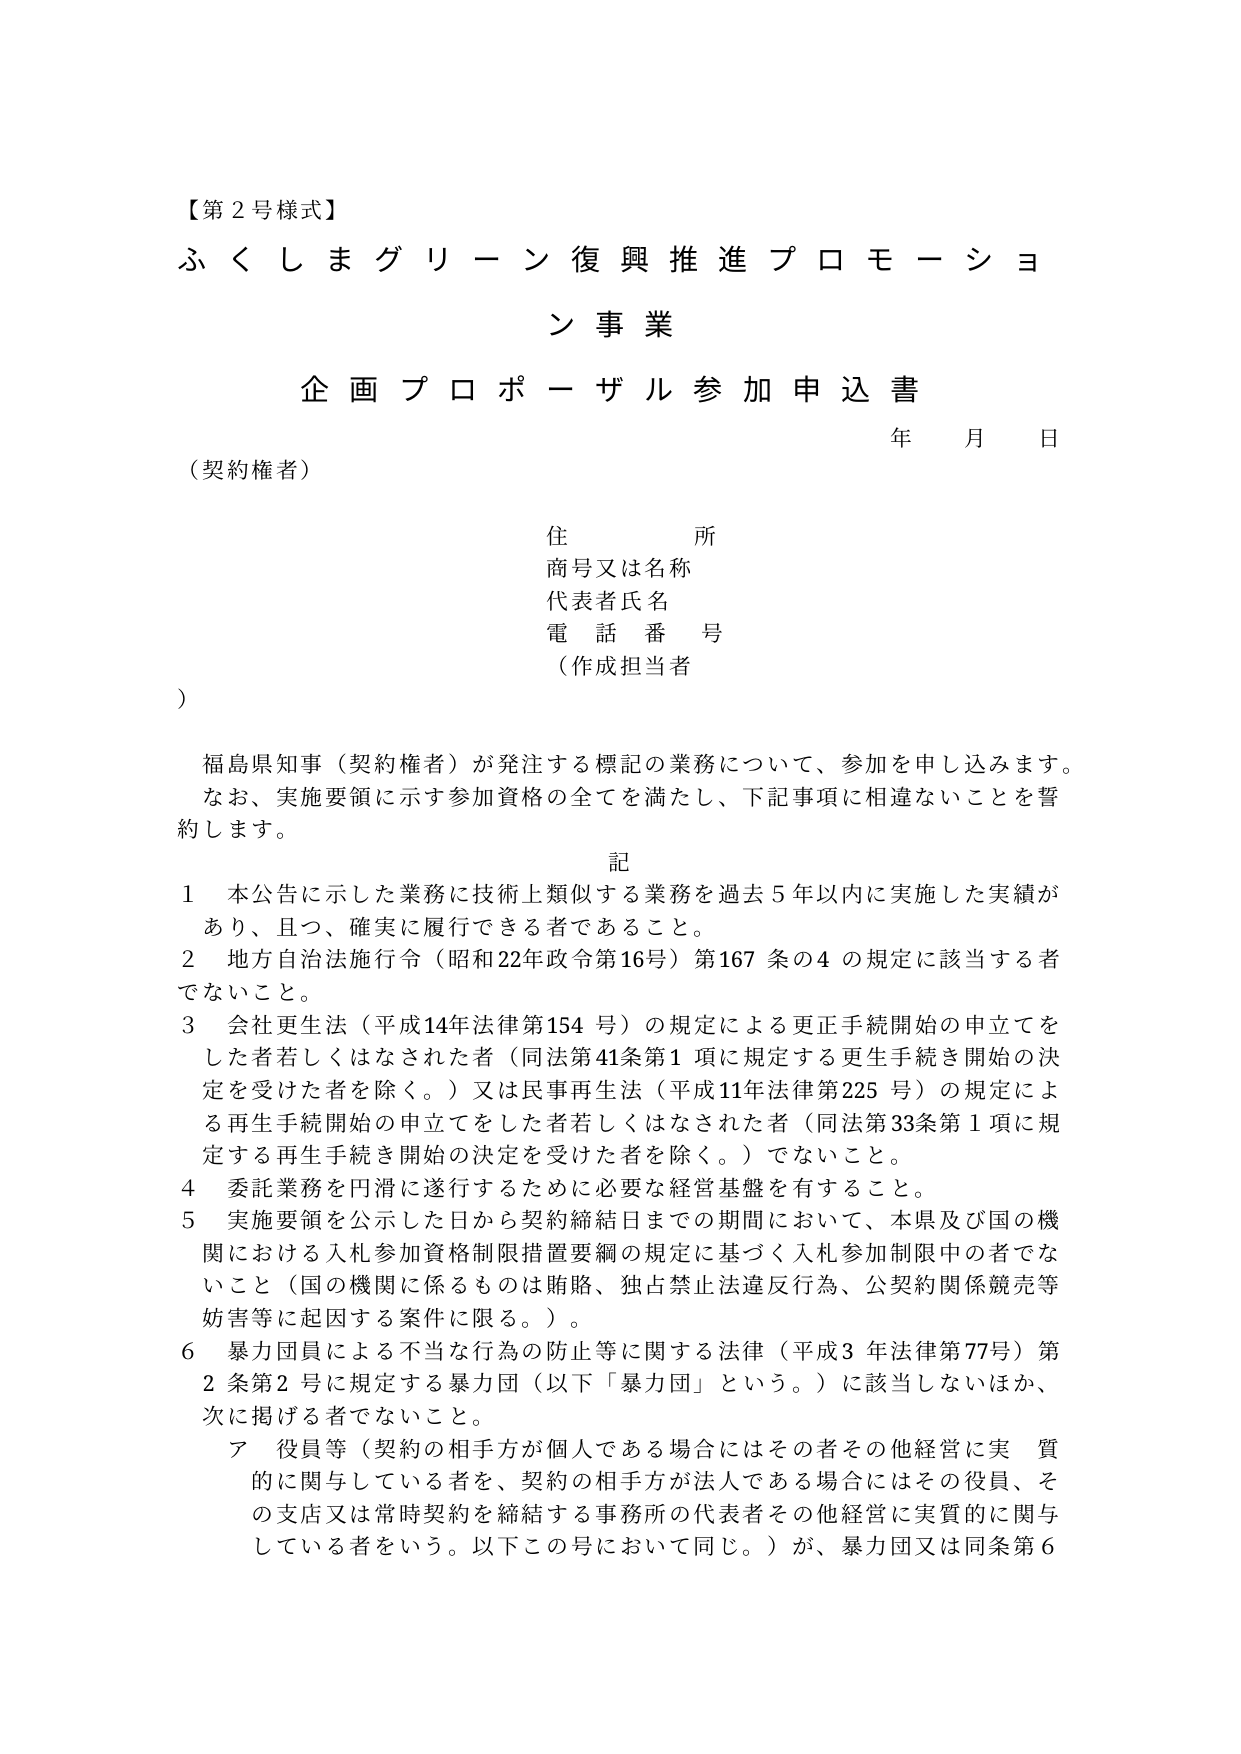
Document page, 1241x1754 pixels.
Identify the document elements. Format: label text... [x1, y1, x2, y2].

text ２ 地方自治法施行令（昭和22年政令第16号）第167条の4の規定に該当する者でないこと。 [178, 942, 1063, 1007]
text １ 本公告に示した業務に技術上類似する業務を過去５年以内に実施した実績があり、且つ、確実に履行できる者であること。 [178, 877, 1063, 942]
text 福島県知事（契約権者）が発注する標記の業務について、参加を申し込みます。 [178, 747, 1063, 779]
text （作成担当者 ） [178, 649, 1063, 714]
text ３ 会社更生法（平成14年法律第154号）の規定による更正手続開始の申立てをした者若しくはなされた者（同法第41条第1項に規定する更生手続き開始の決定を受けた者を除く。）又は民事再生法（平成11年法律第225号）の規定による再生手続開始の申立てをした者若しくはなされた者（同法第33条第１項に規定する再生手続き開始の決定を受けた者を除く。）でないこと。 [178, 1007, 1063, 1170]
text （契約権者） [178, 453, 1063, 486]
text 記 [178, 844, 1063, 877]
text ５ 実施要領を公示した日から契約締結日までの期間において、本県及び国の機関における入札参加資格制限措置要綱の規定に基づく入札参加制限中の者でないこと（国の機関に係るものは賄賂、独占禁止法違反行為、公契約関係競売等妨害等に起因する案件に限る。）。 [178, 1203, 1063, 1333]
text 年 月 日 [178, 421, 1063, 453]
text 住 所 [178, 518, 1063, 551]
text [221, 1431, 1063, 1562]
text 【第２号様式】 [178, 192, 1063, 225]
text 電話番号 [178, 616, 1063, 649]
text ４ 委託業務を円滑に遂行するために必要な経営基盤を有すること。 [178, 1170, 1063, 1203]
text ６ 暴力団員による不当な行為の防止等に関する法律（平成3年法律第77号）第2条第2号に規定する暴力団（以下「暴力団」という。）に該当しないほか、次に掲げる者でないこと。 [178, 1333, 1063, 1431]
text 商号又は名称 [178, 551, 1063, 583]
text 代表者氏名 [178, 583, 1063, 616]
text ふくしまグリーン復興推進プロモーション事業 [178, 225, 1063, 355]
text なお、実施要領に示す参加資格の全てを満たし、下記事項に相違ないことを誓約します。 [178, 779, 1063, 844]
text 企画プロポーザル参加申込書 [178, 355, 1063, 421]
